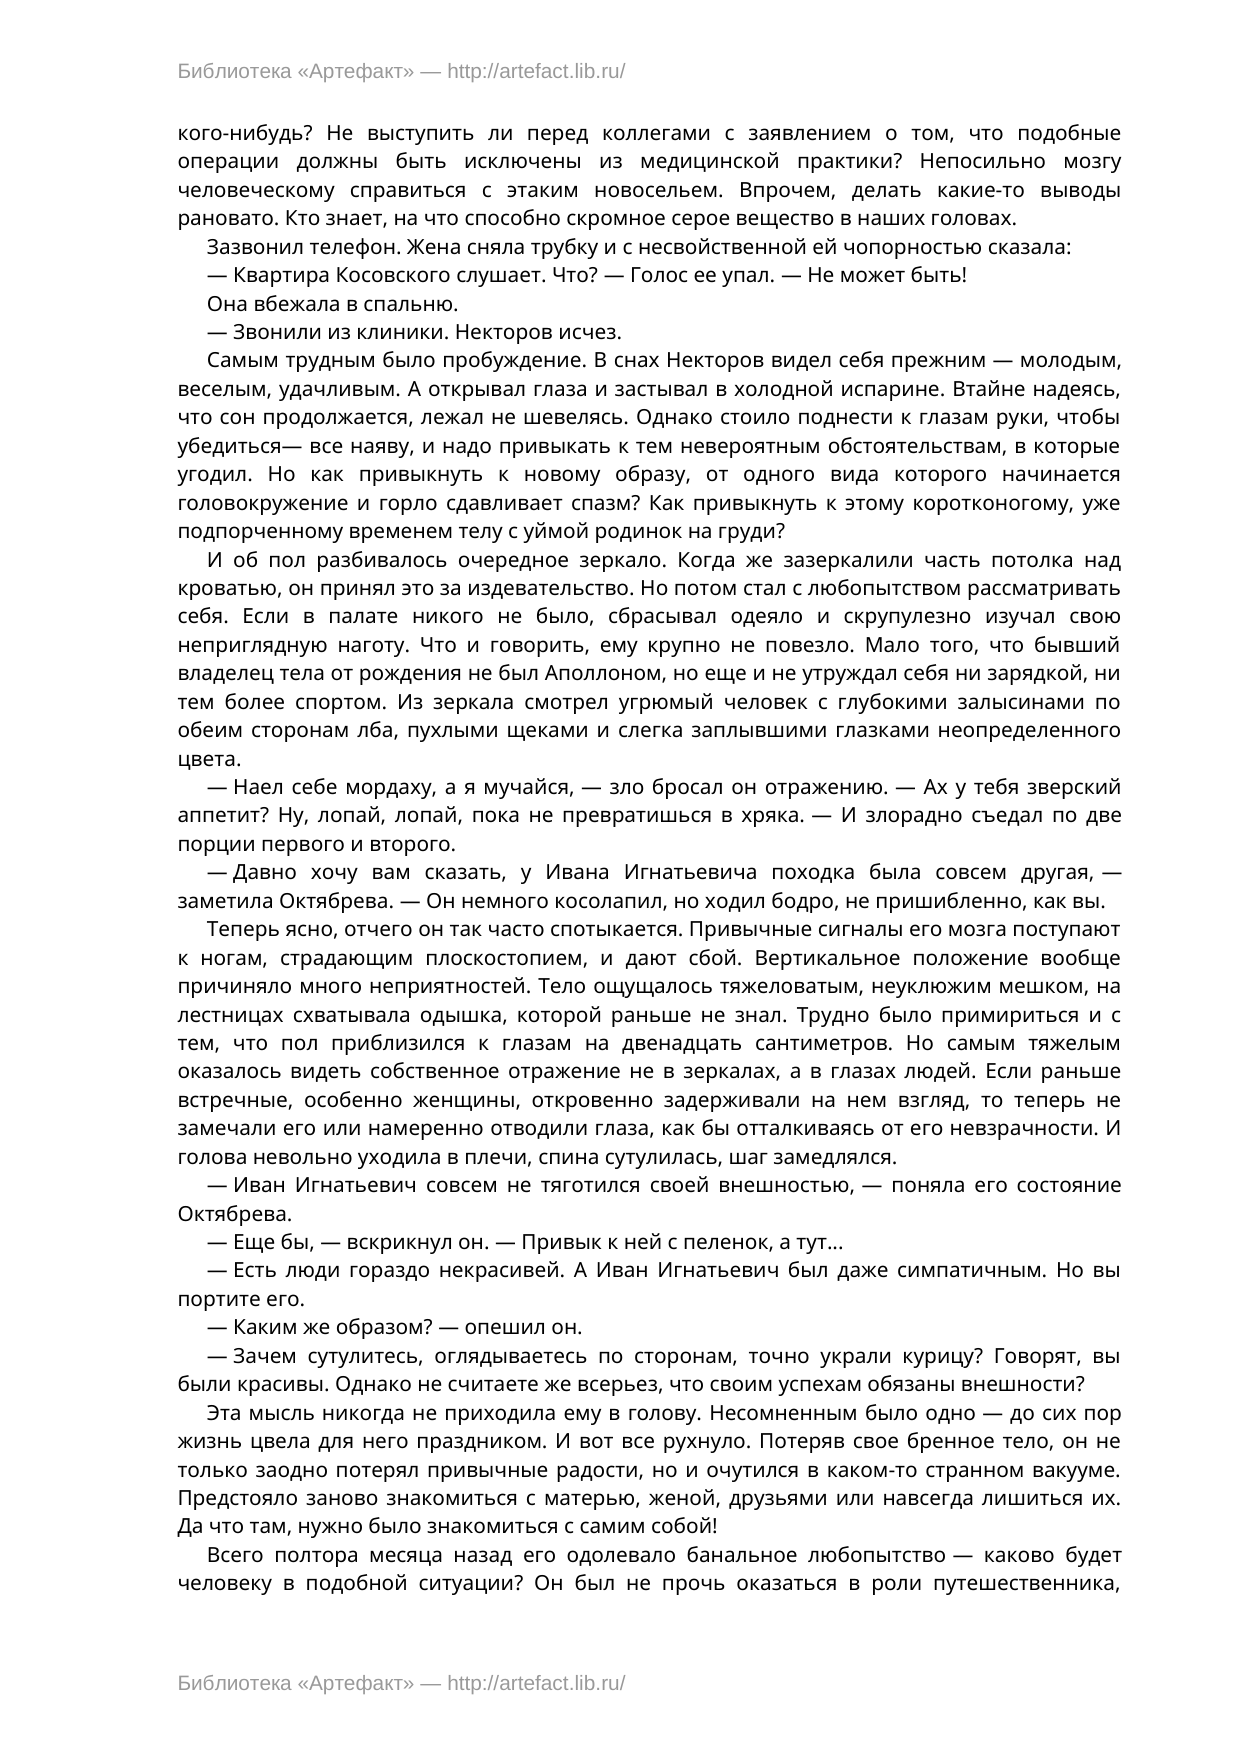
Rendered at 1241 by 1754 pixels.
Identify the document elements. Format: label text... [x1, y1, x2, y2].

text — Звонили из клиники. Некторов исчез. [177, 317, 1122, 346]
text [177, 118, 1122, 232]
text Зазвонил телефон. Жена сняла трубку и с несвойственной ей чопорностью сказала: [177, 232, 1122, 260]
text — Иван Игнатьевич совсем не тяготился своей внешностью, — поняла его состояние Октябрева. [177, 1170, 1122, 1227]
text — Зачем сутулитесь, оглядываетесь по сторонам, точно украли курицу? Говорят, вы были красивы. Однако не считаете же всерьез, что своим успехам обязаны внешности? [177, 1341, 1122, 1398]
text — Наел себе мордаху, а я мучайся, — зло бросал он отражению. — Ах у тебя зверский аппетит? Ну, лопай, лопай, пока не превратишься в хряка. — И злорадно съедал по две порции первого и второго. [177, 772, 1122, 857]
text Самым трудным было пробуждение. В снах Некторов видел себя прежним — молодым, веселым, удачливым. А открывал глаза и застывал в холодной испарине. Втайне надеясь, что сон продолжается, лежал не шевелясь. Однако стоило поднести к глазам руки, чтобы убедиться— все наяву, и надо привыкать к тем невероятным обстоятельствам, в которые угодил. Но как привыкнуть к новому образу, от одного вида которого начинается головокружение и горло сдавливает спазм? Как привыкнуть к этому коротконогому, уже подпорченному временем телу с уймой родинок на груди? [177, 346, 1122, 545]
text — Еще бы, — вскрикнул он. — Привык к ней с пеленок, а тут... [177, 1227, 1122, 1256]
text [177, 1540, 1122, 1597]
text Теперь ясно, отчего он так часто спотыкается. Привычные сигналы его мозга поступают к ногам, страдающим плоскостопием, и дают сбой. Вертикальное положение вообще причиняло много неприятностей. Тело ощущалось тяжеловатым, неуклюжим мешком, на лестницах схватывала одышка, которой раньше не знал. Трудно было примириться и с тем, что пол приблизился к глазам на двенадцать сантиметров. Но самым тяжелым оказалось видеть собственное отражение не в зеркалах, а в глазах людей. Если раньше встречные, особенно женщины, откровенно задерживали на нем взгляд, то теперь не замечали его или намеренно отводили глаза, как бы отталкиваясь от его невзрачности. И голова невольно уходила в плечи, спина сутулилась, шаг замедлялся. [177, 914, 1122, 1170]
text Она вбежала в спальню. [177, 289, 1122, 317]
text — Есть люди гораздо некрасивей. А Иван Игнатьевич был даже симпатичным. Но вы портите его. [177, 1256, 1122, 1312]
text — Давно хочу вам сказать, у Ивана Игнатьевича походка была совсем другая, — заметила Октябрева. — Он немного косолапил, но ходил бодро, не пришибленно, как вы. [177, 857, 1122, 914]
text — Каким же образом? — опешил он. [177, 1312, 1122, 1341]
text И об пол разбивалось очередное зеркало. Когда же зазеркалили часть потолка над кроватью, он принял это за издевательство. Но потом стал с любопытством рассматривать себя. Если в палате никого не было, сбрасывал одеяло и скрупулезно изучал свою неприглядную наготу. Что и говорить, ему крупно не повезло. Мало того, что бывший владелец тела от рождения не был Аполлоном, но еще и не утруждал себя ни зарядкой, ни тем более спортом. Из зеркала смотрел угрюмый человек с глубокими залысинами по обеим сторонам лба, пухлыми щеками и слегка заплывшими глазками неопределенного цвета. [177, 545, 1122, 772]
text — Квартира Косовского слушает. Что? — Голос ее упал. — Не может быть! [177, 260, 1122, 289]
text Эта мысль никогда не приходила ему в голову. Несомненным было одно — до сих пор жизнь цвела для него праздником. И вот все рухнуло. Потеряв свое бренное тело, он не только заодно потерял привычные радости, но и очутился в каком-то странном вакууме. Предстояло заново знакомиться с матерью, женой, друзьями или навсегда лишиться их. Да что там, нужно было знакомиться с самим собой! [177, 1398, 1122, 1540]
